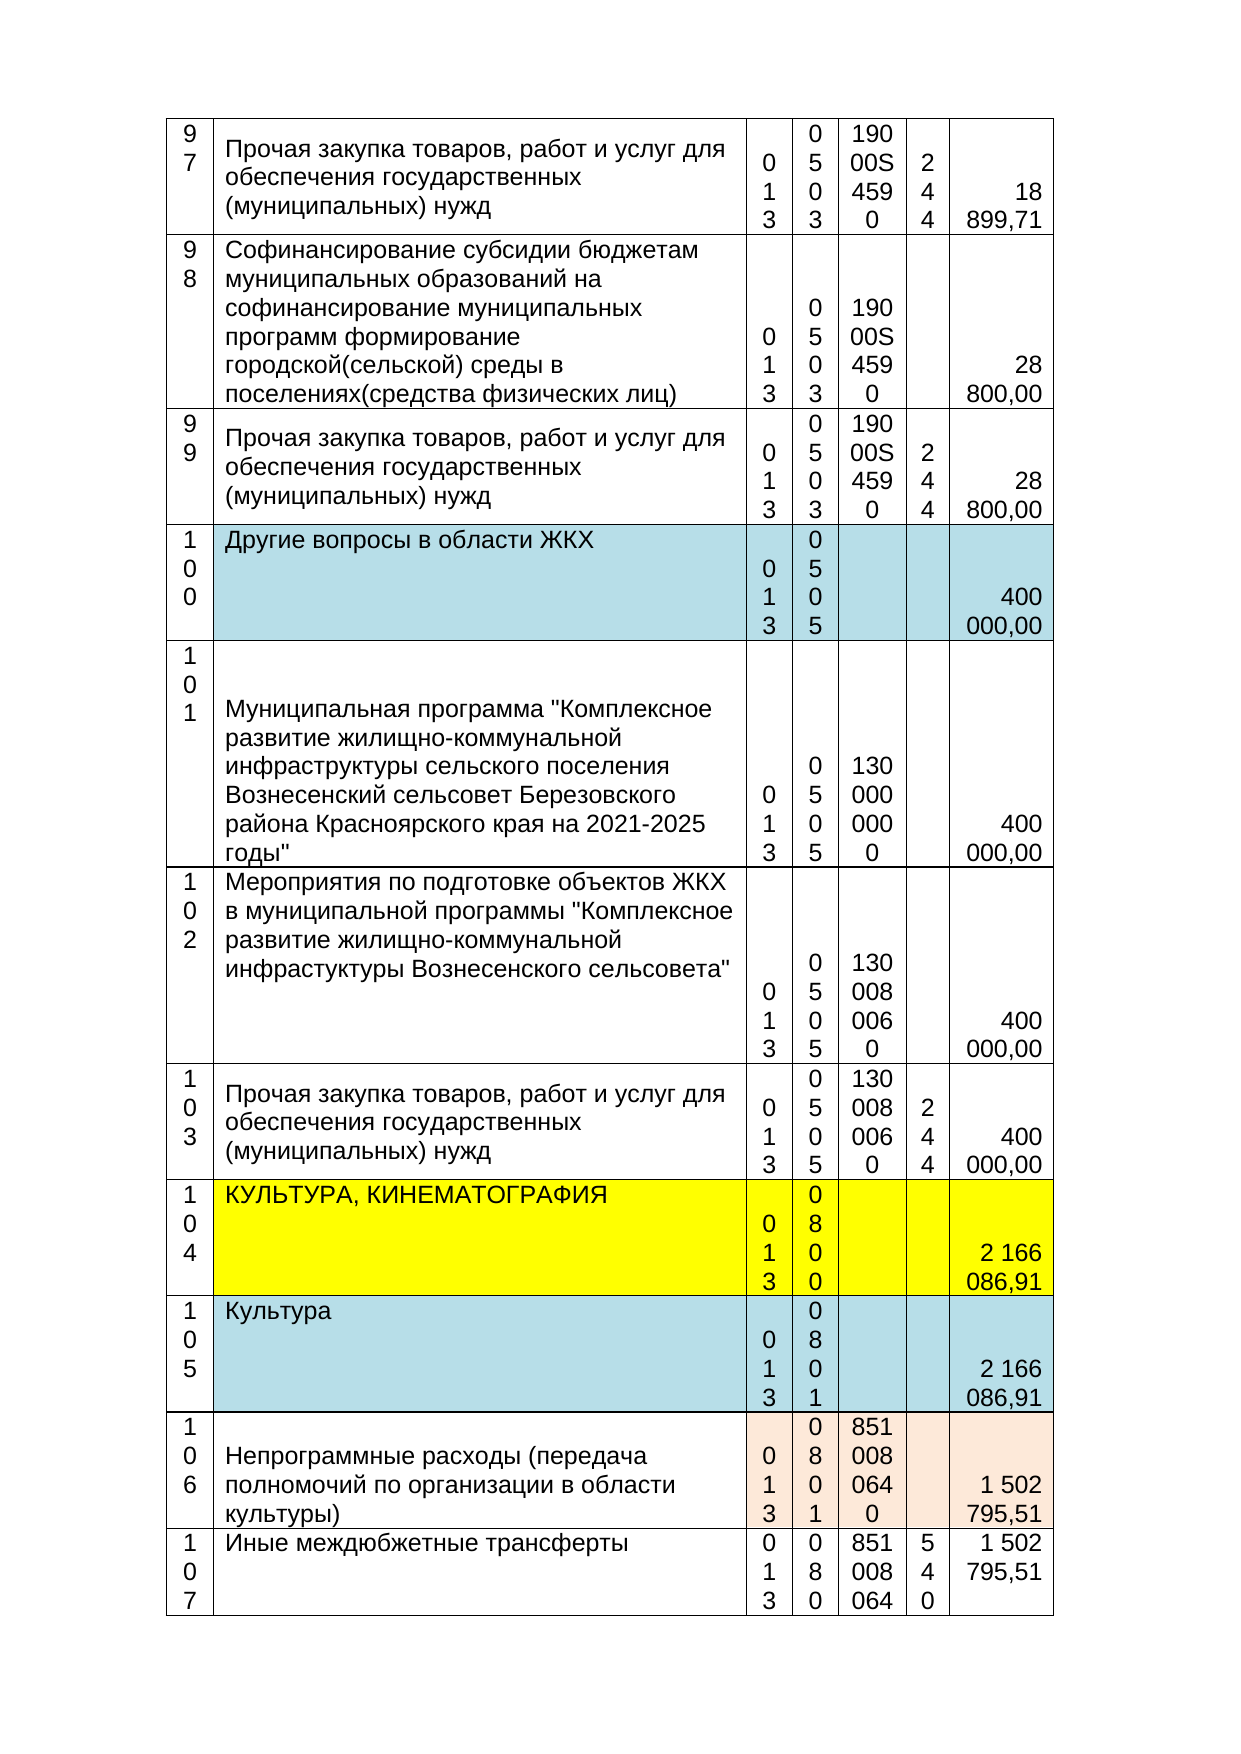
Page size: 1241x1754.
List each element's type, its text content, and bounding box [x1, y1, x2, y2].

table_cell КУЛЬТУРА, КИНЕМАТОГРАФИЯ [214, 1180, 746, 1295]
table_cell 18 899,71 [950, 119, 1053, 234]
table_cell 013 [747, 1180, 792, 1295]
table_cell 013 [747, 641, 792, 866]
table_cell 1300000000 [839, 641, 906, 866]
table_cell Прочая закупка товаров, работ и услуг для обеспечения государственных (муниципальных) нужд [214, 409, 746, 524]
table_cell 400 000,00 [950, 525, 1053, 640]
table_cell 013 [747, 409, 792, 524]
table_cell 28 800,00 [950, 409, 1053, 524]
table_cell 013 [747, 525, 792, 640]
table_cell 244 [907, 409, 949, 524]
table_cell 0801 [793, 1529, 838, 1615]
table_cell 0801 [793, 1413, 838, 1527]
table_cell 013 [747, 868, 792, 1063]
table_cell 400 000,00 [950, 868, 1053, 1063]
table_cell [907, 641, 949, 866]
table_cell 100 [167, 525, 213, 640]
table_cell 1300080060 [839, 1064, 906, 1179]
table_cell 0503 [793, 119, 838, 234]
table_cell 19000S4590 [839, 409, 906, 524]
table_cell 98 [167, 235, 213, 408]
table_cell 99 [167, 409, 213, 524]
table_cell 1 502 795,51 [950, 1413, 1053, 1527]
table_cell 013 [747, 1064, 792, 1179]
table_cell Прочая закупка товаров, работ и услуг для обеспечения государственных (муниципальных) нужд [214, 119, 746, 234]
table_cell [907, 525, 949, 640]
table_cell [839, 1180, 906, 1295]
table_cell 400 000,00 [950, 641, 1053, 866]
table_cell 2 166 086,91 [950, 1180, 1053, 1295]
table_cell 107 [167, 1529, 213, 1615]
table_cell [907, 1296, 949, 1411]
table_cell Другие вопросы в области ЖКХ [214, 525, 746, 640]
table_cell 0505 [793, 525, 838, 640]
table_cell 106 [167, 1413, 213, 1527]
table_cell 0503 [793, 235, 838, 408]
table_cell 28 800,00 [950, 235, 1053, 408]
table_cell 0505 [793, 1064, 838, 1179]
table_cell 8510080640 [839, 1529, 906, 1615]
table_cell 400 000,00 [950, 1064, 1053, 1179]
table_cell 013 [747, 119, 792, 234]
table_cell Прочая закупка товаров, работ и услуг для обеспечения государственных (муниципальных) нужд [214, 1064, 746, 1179]
table_cell 013 [747, 1529, 792, 1615]
table_cell [907, 1180, 949, 1295]
table_cell Непрограммные расходы (передача полномочий по организации в области культуры) [214, 1413, 746, 1527]
table_cell 013 [747, 1413, 792, 1527]
table_cell 19000S4590 [839, 119, 906, 234]
table_cell 0505 [793, 868, 838, 1063]
table_cell 013 [747, 1296, 792, 1411]
table_cell 8510080640 [839, 1413, 906, 1527]
table_cell 540 [907, 1529, 949, 1615]
table_cell [907, 1413, 949, 1527]
table_cell 1300080060 [839, 868, 906, 1063]
table_cell [839, 525, 906, 640]
table_cell 244 [907, 1064, 949, 1179]
table_cell 0503 [793, 409, 838, 524]
table_cell 0505 [793, 641, 838, 866]
table_cell [907, 235, 949, 408]
table_cell 104 [167, 1180, 213, 1295]
table_cell 013 [747, 235, 792, 408]
table_cell [839, 1296, 906, 1411]
table_cell 97 [167, 119, 213, 234]
table_cell 0800 [793, 1180, 838, 1295]
table_cell 105 [167, 1296, 213, 1411]
table_cell Культура [214, 1296, 746, 1411]
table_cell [214, 1529, 746, 1615]
table_cell Муниципальная программа "Комплексное развитие жилищно-коммунальной инфраструктуры сельского поселения Вознесенский сельсовет Березовского района Красноярского края на 2021-2025 годы" [214, 641, 746, 866]
table_cell 19000S4590 [839, 235, 906, 408]
table_cell 1 502 795,51 [950, 1529, 1053, 1615]
table_cell 102 [167, 868, 213, 1063]
table_cell 103 [167, 1064, 213, 1179]
table_cell 0801 [793, 1296, 838, 1411]
table_cell 101 [167, 641, 213, 866]
table_cell 244 [907, 119, 949, 234]
table_cell 2 166 086,91 [950, 1296, 1053, 1411]
table_cell [907, 868, 949, 1063]
table_cell Софинансирование субсидии бюджетам муниципальных образований на софинансирование муниципальных программ формирование городской(сельской) среды в поселениях(средства физических лиц) [214, 235, 746, 408]
table_cell Мероприятия по подготовке объектов ЖКХ в муниципальной программы "Комплексное развитие жилищно-коммунальной инфрастуктуры Вознесенского сельсовета" [214, 868, 746, 1063]
